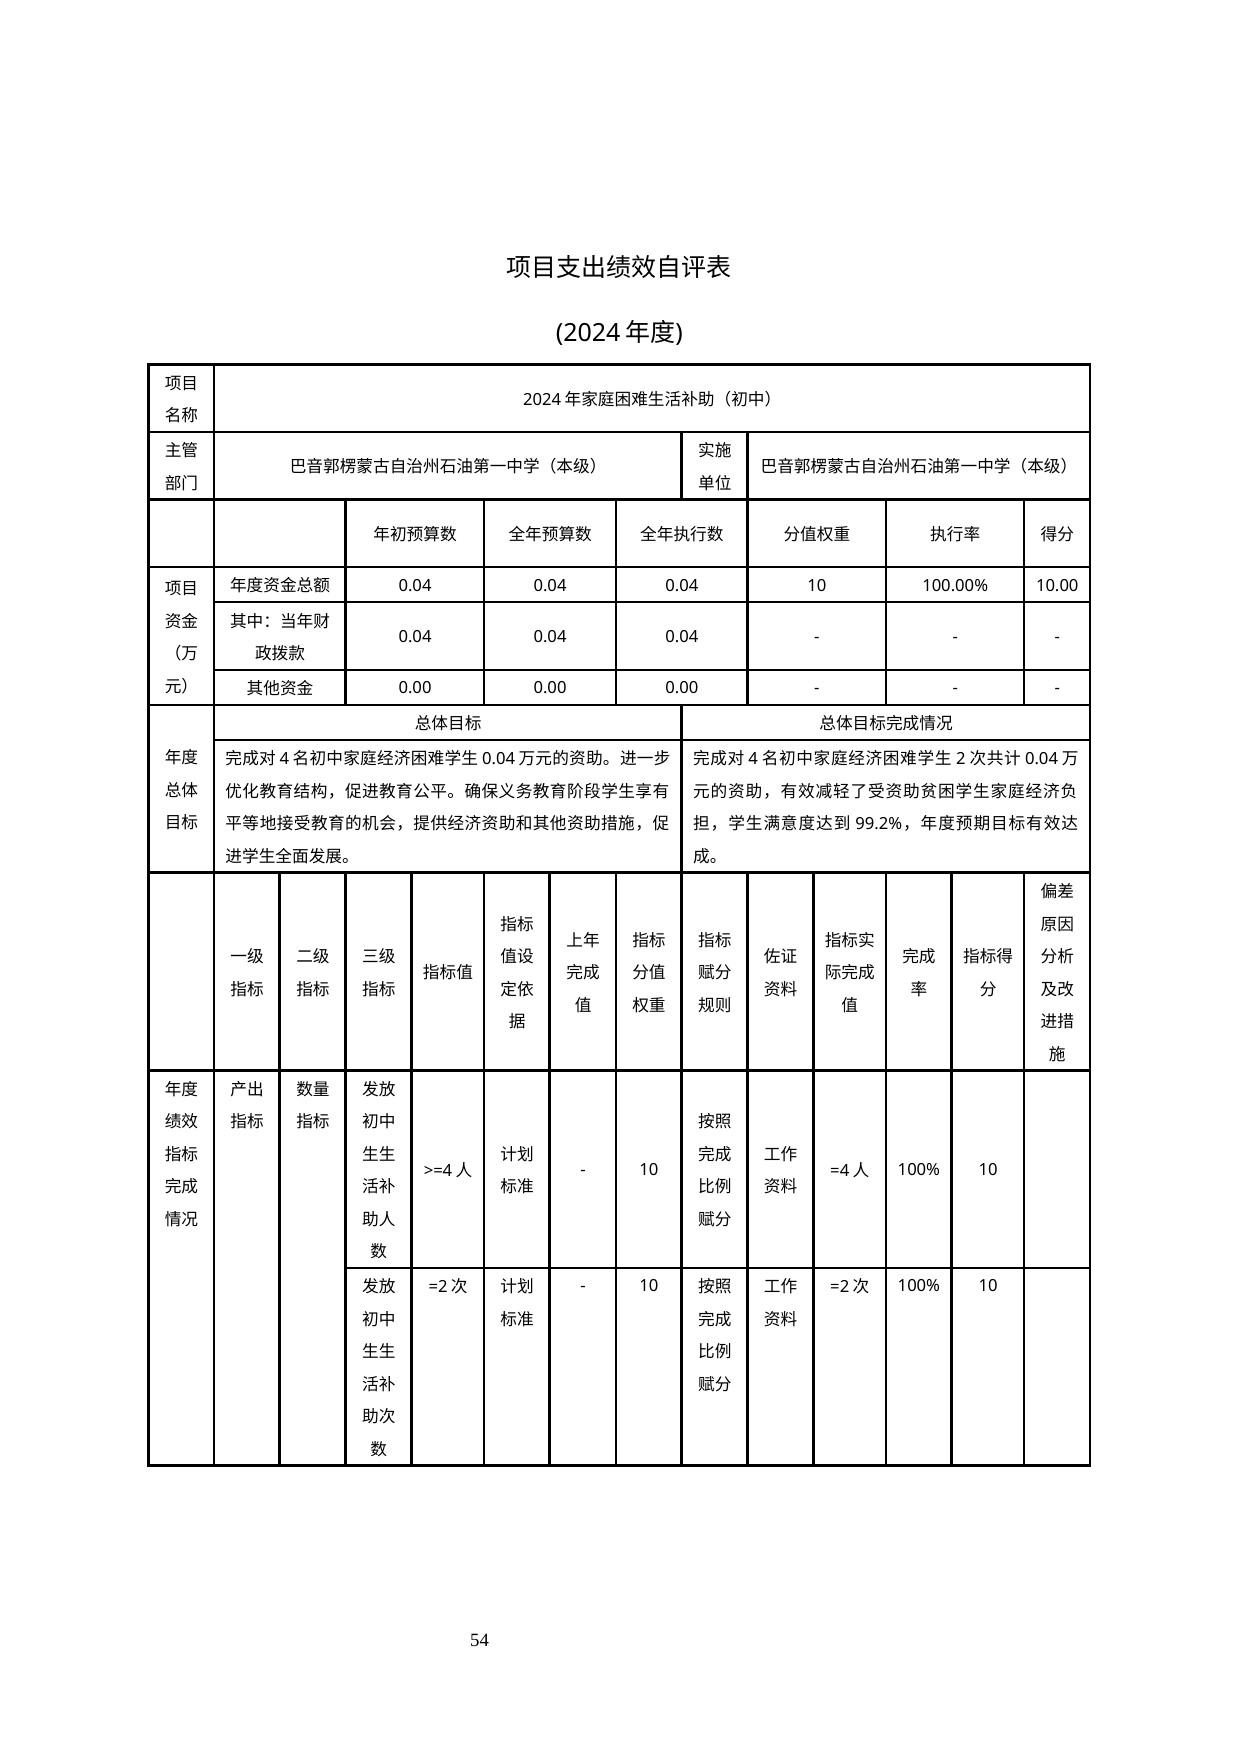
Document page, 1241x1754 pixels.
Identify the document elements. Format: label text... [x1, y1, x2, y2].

table_cell 上年完成值 [551, 874, 615, 1069]
table_cell 0.04 [617, 603, 746, 668]
table_cell 按照完成比例赋分 [683, 1269, 746, 1464]
table_cell 100% [887, 1072, 950, 1266]
table_cell 年度总体目标 [150, 706, 213, 871]
table_cell - [551, 1269, 615, 1464]
table_cell 0.00 [617, 671, 746, 703]
table_cell 指标赋分规则 [683, 874, 746, 1069]
table_cell - [887, 671, 1023, 703]
table_cell 发放初中生生活补助人数 [347, 1072, 410, 1266]
table_cell >=4人 [413, 1072, 483, 1266]
table_cell 主管部门 [150, 433, 213, 498]
table_cell 发放初中生生活补助次数 [347, 1269, 410, 1464]
table_cell - [551, 1072, 615, 1266]
table_cell - [749, 671, 885, 703]
table_cell [150, 874, 213, 1069]
table_cell 总体目标完成情况 [683, 706, 1089, 739]
table_cell 计划标准 [485, 1072, 548, 1266]
table_cell 全年预算数 [485, 501, 615, 566]
table_cell 年度资金总额 [215, 568, 344, 601]
table_cell [1025, 1269, 1089, 1464]
table_cell 全年执行数 [617, 501, 746, 566]
table_cell 偏差原因分析及改进措施 [1025, 874, 1089, 1069]
table_header 项目支出绩效自评表 [148, 233, 1090, 298]
table_cell 0.04 [347, 568, 483, 601]
table_cell 指标值设定依据 [485, 874, 548, 1069]
table_cell 0.04 [485, 603, 615, 668]
table_cell 指标实际完成值 [815, 874, 885, 1069]
table_cell 巴音郭楞蒙古自治州石油第一中学（本级） [215, 433, 680, 498]
table_cell 10 [617, 1072, 680, 1266]
table_cell 10 [953, 1072, 1023, 1266]
table_cell 100.00% [887, 568, 1023, 601]
table_cell 完成率 [887, 874, 950, 1069]
table_cell 10 [953, 1269, 1023, 1464]
table_cell 年度绩效指标完成情况 [150, 1072, 213, 1464]
table_cell 三级指标 [347, 874, 410, 1069]
table_cell 指标分值权重 [617, 874, 680, 1069]
table_cell [215, 501, 344, 566]
table_cell 佐证资料 [749, 874, 812, 1069]
table_cell 10 [617, 1269, 680, 1464]
table_cell - [1025, 671, 1089, 703]
table_cell 执行率 [887, 501, 1023, 566]
table_cell - [887, 603, 1023, 668]
table_cell 10.00 [1025, 568, 1089, 601]
table_cell 完成对4名初中家庭经济困难学生0.04万元的资助。进一步优化教育结构，促进教育公平。确保义务教育阶段学生享有平等地接受教育的机会，提供经济资助和其他资助措施，促进学生全面发展。 [215, 741, 680, 871]
table_cell 实施单位 [683, 433, 746, 498]
table_cell 0.04 [485, 568, 615, 601]
table_cell =4人 [815, 1072, 885, 1266]
table_cell =2次 [815, 1269, 885, 1464]
table_cell 项目资金 （万元） [150, 568, 213, 703]
table_cell 数量指标 [281, 1072, 344, 1464]
table_cell 工作资料 [749, 1072, 812, 1266]
table_cell [150, 501, 213, 566]
table_cell 指标值 [413, 874, 483, 1069]
table_cell - [749, 603, 885, 668]
table_cell 计划标准 [485, 1269, 548, 1464]
table_cell 产出指标 [215, 1072, 278, 1464]
table_cell 巴音郭楞蒙古自治州石油第一中学（本级） [749, 433, 1089, 498]
table_cell - [1025, 603, 1089, 668]
table_cell 10 [749, 568, 885, 601]
table_cell 0.04 [617, 568, 746, 601]
table_cell 0.00 [347, 671, 483, 703]
table_cell 2024年家庭困难生活补助（初中） [215, 366, 1089, 431]
table_cell 得分 [1025, 501, 1089, 566]
table_cell 完成对4名初中家庭经济困难学生2次共计0.04万元的资助，有效减轻了受资助贫困学生家庭经济负担，学生满意度达到99.2%，年度预期目标有效达成。 [683, 741, 1089, 871]
table_cell 100% [887, 1269, 950, 1464]
table_cell 总体目标 [215, 706, 680, 739]
table_cell 年初预算数 [347, 501, 483, 566]
table_cell 项目名称 [150, 366, 213, 431]
table_cell 0.00 [485, 671, 615, 703]
table_cell 二级指标 [281, 874, 344, 1069]
table_cell 工作资料 [749, 1269, 812, 1464]
table_cell =2次 [413, 1269, 483, 1464]
table_cell 分值权重 [749, 501, 885, 566]
table_cell 指标得分 [953, 874, 1023, 1069]
table_cell [1025, 1072, 1089, 1266]
table_cell 其他资金 [215, 671, 344, 703]
table_cell 其中：当年财政拨款 [215, 603, 344, 668]
table_cell 一级指标 [215, 874, 278, 1069]
table_cell 按照完成比例赋分 [683, 1072, 746, 1266]
table_cell (2024年度) [148, 298, 1090, 363]
table_cell 0.04 [347, 603, 483, 668]
